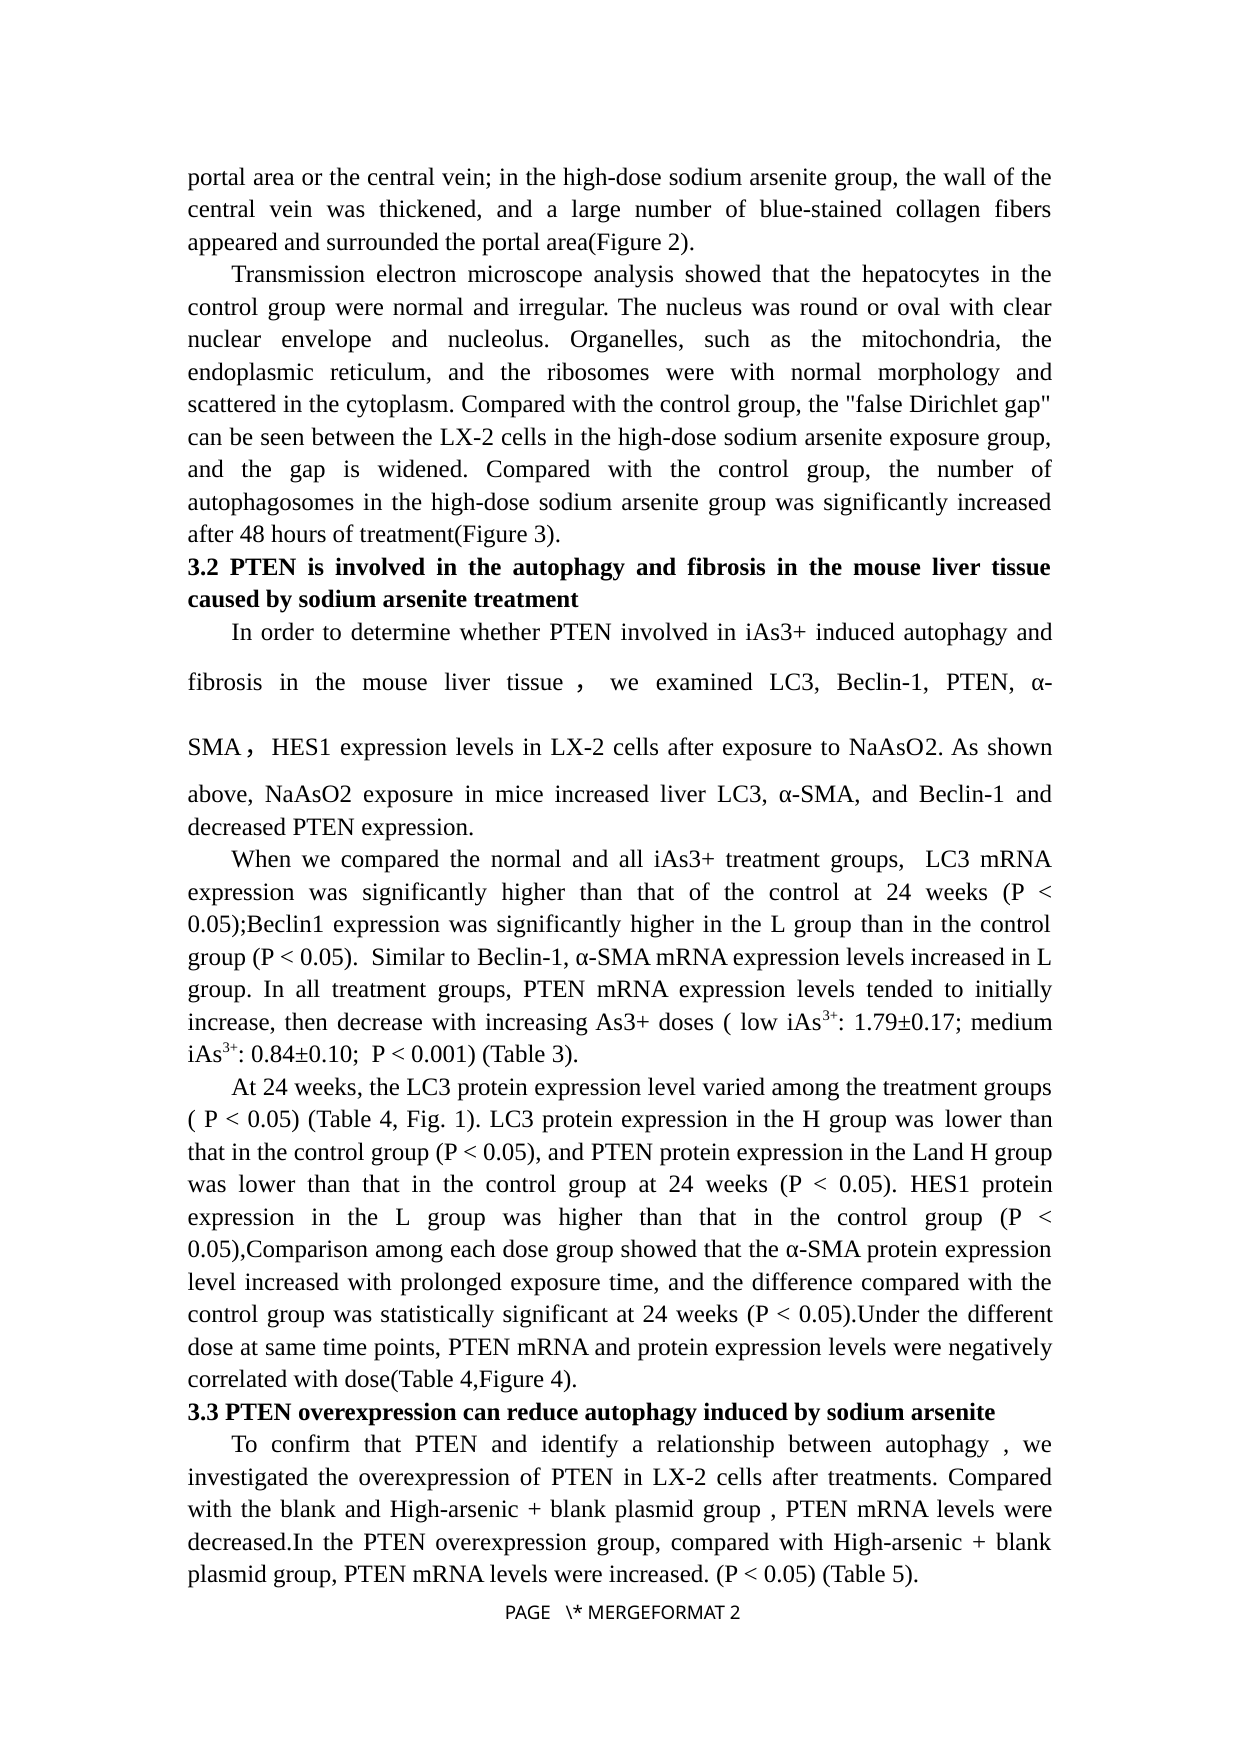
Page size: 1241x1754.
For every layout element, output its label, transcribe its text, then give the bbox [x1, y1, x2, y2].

text 3.2 PTEN is involved in the autophagy and fibrosis in the mouse liver tissue caused by sodium arsenite treatment [187, 550, 1053, 615]
text At 24 weeks, the LC3 protein expression level varied among the treatment groups ( P < 0.05) (Table 4, Fig. 1). LC3 protein expression in the H group was lower than that in the control group (P < 0.05), and PTEN protein expression in the Land H group was lower than that in the control group at 24 weeks (P < 0.05). HES1 protein expression in the L group was higher than that in the control group (P < 0.05),Comparison among each dose group showed that the α-SMA protein expression level increased with prolonged exposure time, and the difference compared with the control group was statistically significant at 24 weeks (P < 0.05).Under the different dose at same time points, PTEN mRNA and protein expression levels were negatively correlated with dose(Table 4,Figure 4). [187, 1070, 1053, 1395]
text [187, 160, 1053, 257]
text In order to determine whether PTEN involved in iAs3+ induced autophagy and fibrosis in the mouse liver tissue，we examined LC3, Beclin-1, PTEN, α-SMA，HES1 expression levels in LX-2 cells after exposure to NaAsO2. As shown above, NaAsO2 exposure in mice increased liver LC3, α-SMA, and Beclin-1 and decreased PTEN expression. [187, 615, 1053, 842]
text Transmission electron microscope analysis showed that the hepatocytes in the control group were normal and irregular. The nucleus was round or oval with clear nuclear envelope and nucleolus. Organelles, such as the mitochondria, the endoplasmic reticulum, and the ribosomes were with normal morphology and scattered in the cytoplasm. Compared with the control group, the "false Dirichlet gap" can be seen between the LX-2 cells in the high-dose sodium arsenite exposure group, and the gap is widened. Compared with the control group, the number of autophagosomes in the high-dose sodium arsenite group was significantly increased after 48 hours of treatment(Figure 3). [187, 257, 1053, 550]
text When we compared the normal and all iAs3+ treatment groups, LC3 mRNA expression was significantly higher than that of the control at 24 weeks (P < 0.05);Beclin1 expression was significantly higher in the L group than in the control group (P < 0.05). Similar to Beclin-1, α-SMA mRNA expression levels increased in L group. In all treatment groups, PTEN mRNA expression levels tended to initially increase, then decrease with increasing As3+ doses ( low iAs3+: 1.79±0.17; medium iAs3+: 0.84±0.10; P < 0.001) (Table 3). [187, 842, 1053, 1070]
text 3.3 PTEN overexpression can reduce autophagy induced by sodium arsenite [187, 1395, 1053, 1427]
text To confirm that PTEN and identify a relationship between autophagy , we investigated the overexpression of PTEN in LX-2 cells after treatments. Compared with the blank and High-arsenic + blank plasmid group , PTEN mRNA levels were decreased.In the PTEN overexpression group, compared with High-arsenic + blank plasmid group, PTEN mRNA levels were increased. (P < 0.05) (Table 5). [187, 1427, 1053, 1590]
